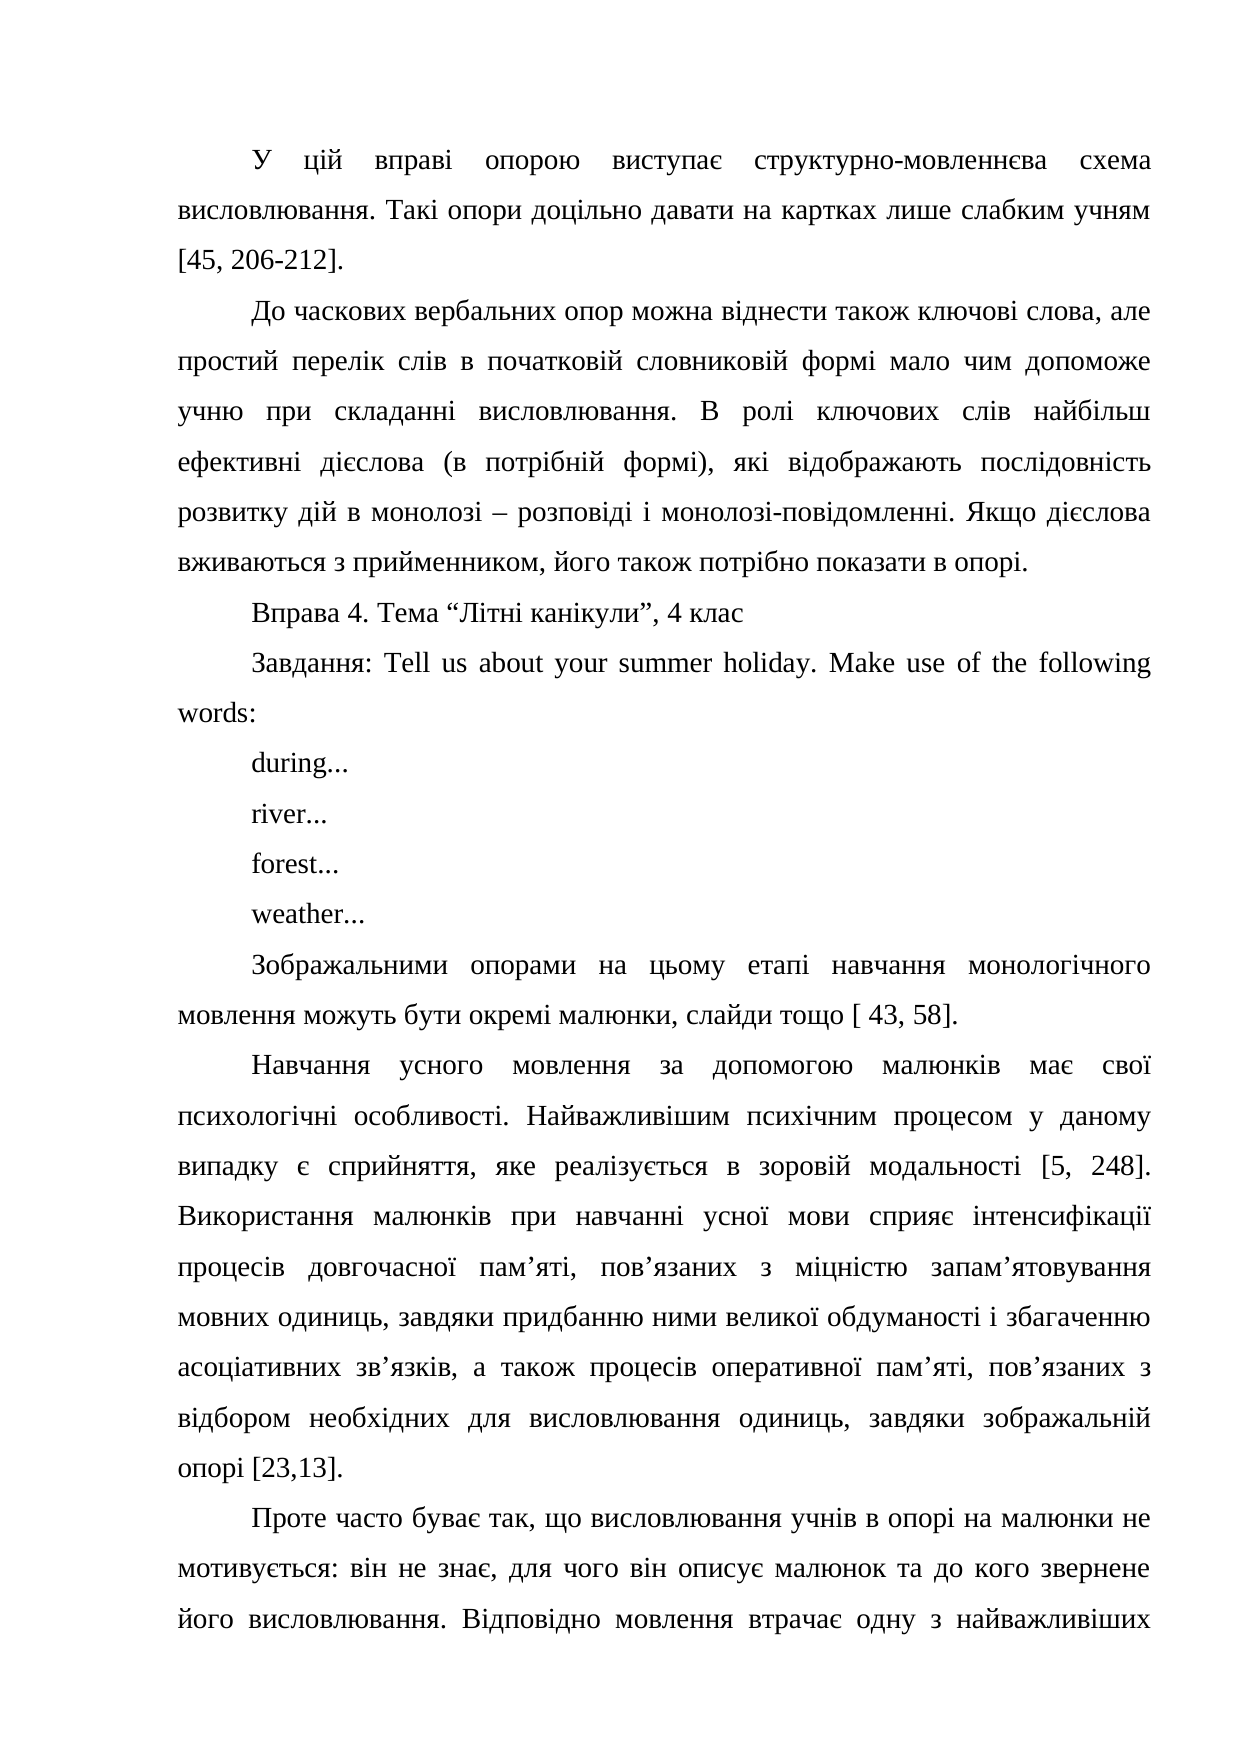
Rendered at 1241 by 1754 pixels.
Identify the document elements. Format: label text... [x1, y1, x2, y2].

text Вправа 4. Тема “Літні канікули”, 4 клас [177, 595, 1152, 628]
text river... [177, 796, 1152, 830]
text during... [177, 746, 1152, 779]
text weather... [177, 897, 1152, 930]
text Навчання усного мовлення за допомогою малюнків має свої психологічні особливості. Найважливішим психічним процесом у даному випадку є сприйняття, яке реалізується в зоровій модальності [5, 248]. Використання малюнків при навчанні усної мови сприяє інтенсифікації процесів довгочасної пам’яті, пов’язаних з міцністю запам’ятовування мовних одиниць, завдяки придбанню ними великої обдуманості і збагаченню асоціативних зв’язків, а також процесів оперативної пам’яті, пов’язаних з відбором необхідних для висловлювання одиниць, завдяки зображальній опорі [23,13]. [177, 1048, 1152, 1484]
text У цій вправі опорою виступає структурно-мовленнєва схема висловлювання. Такі опори доцільно давати на картках лише слабким учням [45, 206-212]. [177, 142, 1152, 276]
text forest... [177, 846, 1152, 880]
text Завдання: Tell us about your summer holiday. Make use of the following words: [177, 645, 1152, 729]
text Зображальними опорами на цьому етапі навчання монологічного мовлення можуть бути окремі малюнки, слайди тощо [ 43, 58]. [177, 947, 1152, 1031]
text До часкових вербальних опор можна віднести також ключові слова, але простий перелік слів в початковій словниковій формі мало чим допоможе учню при складанні висловлювання. В ролі ключових слів найбільш ефективні дієслова (в потрібній формі), які відображають послідовність розвитку дій в монолозі – розповіді і монолозі-повідомленні. Якщо дієслова вживаються з прийменником, його також потрібно показати в опорі. [177, 293, 1152, 578]
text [177, 1501, 1152, 1635]
